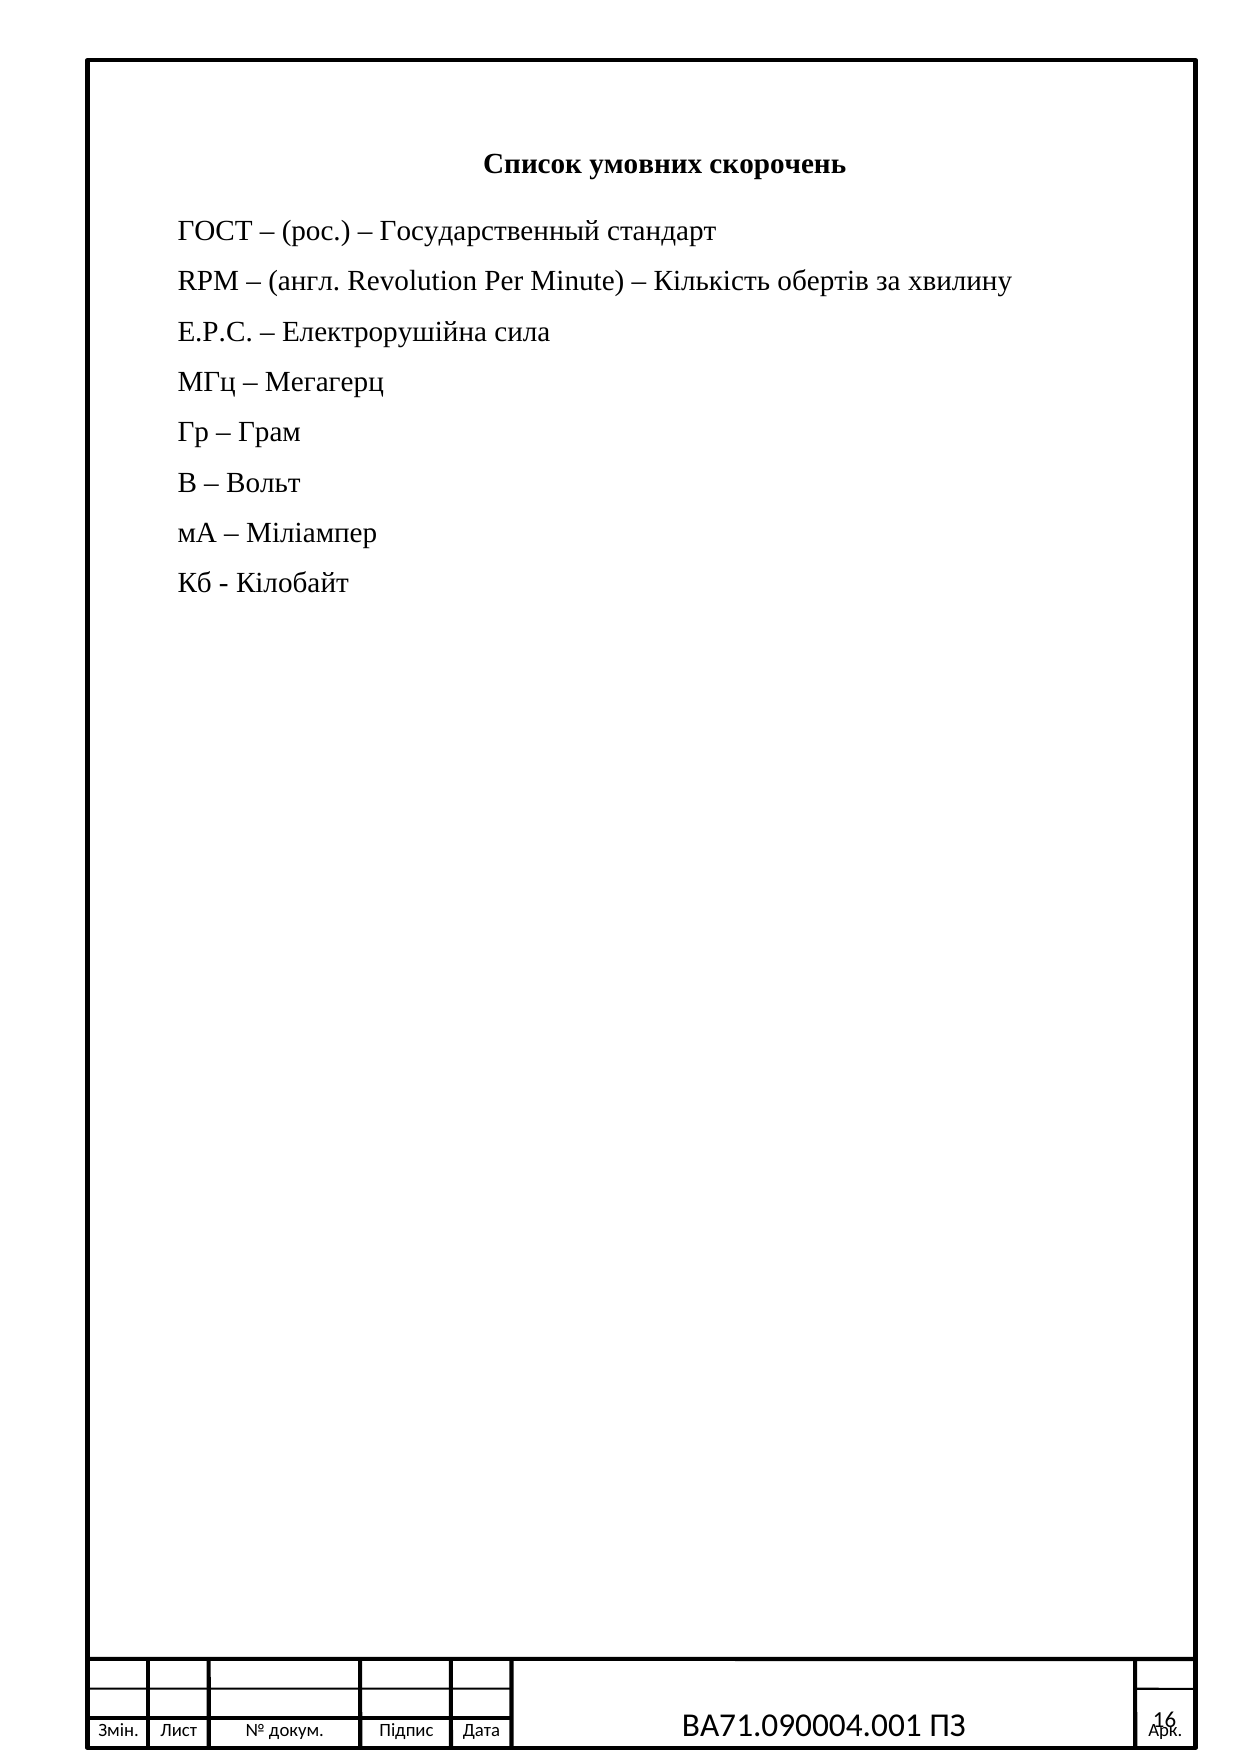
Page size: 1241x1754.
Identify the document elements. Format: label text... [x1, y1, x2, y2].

text RPM – (англ. Revolution Per Minute) – Кількість обертів за хвилину [177, 263, 1152, 297]
text Список умовних скорочень [177, 146, 1152, 180]
text мА – Міліампер [177, 515, 1152, 548]
text Гр – Грам [177, 414, 1152, 448]
text ГОСТ – (рос.) – Государственный стандарт [177, 213, 1152, 247]
text Кб - Кілобайт [177, 565, 1152, 599]
text В – Вольт [177, 465, 1152, 498]
text Е.Р.С. – Електрорушійна сила [177, 314, 1152, 347]
text МГц – Мегагерц [177, 364, 1152, 398]
